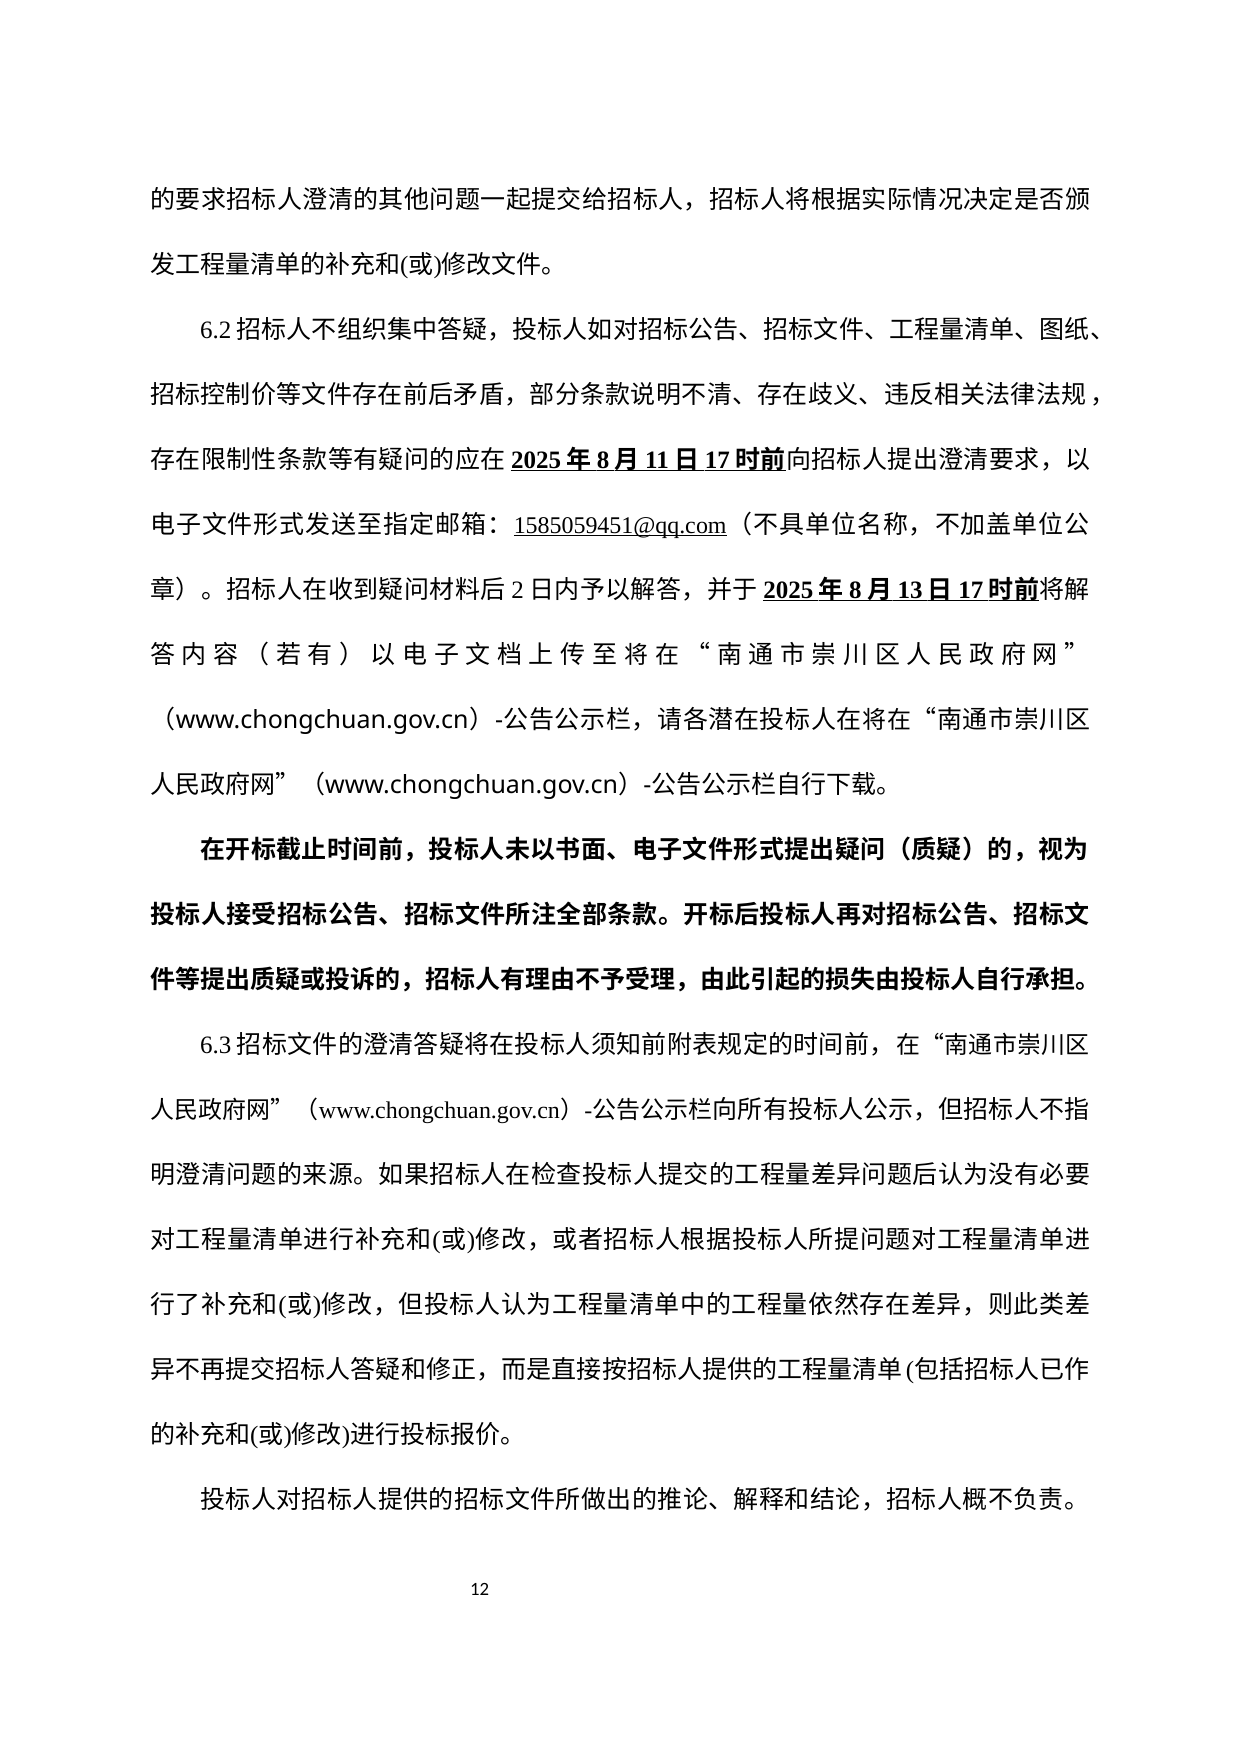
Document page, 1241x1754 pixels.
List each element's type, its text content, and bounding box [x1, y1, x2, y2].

text 6.2招标人不组织集中答疑，投标人如对招标公告、招标文件、工程量清单、图纸、招标控制价等文件存在前后矛盾，部分条款说明不清、存在歧义、违反相关法律法规，存在限制性条款等有疑问的应在2025年8月11日17时前向招标人提出澄清要求，以电子文件形式发送至指定邮箱：1585059451@qq.com（不具单位名称，不加盖单位公章）。招标人在收到疑问材料后2日内予以解答，并于2025年8月13日17时前将解答内容（若有）以电子文档上传至将在“南通市崇川区人民政府网”（www.chongchuan.gov.cn）-公告公示栏，请各潜在投标人在将在“南通市崇川区人民政府网”（www.chongchuan.gov.cn）-公告公示栏自行下载。 [150, 295, 1090, 815]
text 6.3招标文件的澄清答疑将在投标人须知前附表规定的时间前，在“南通市崇川区人民政府网”（www.chongchuan.gov.cn）-公告公示栏向所有投标人公示，但招标人不指明澄清问题的来源。如果招标人在检查投标人提交的工程量差异问题后认为没有必要对工程量清单进行补充和(或)修改，或者招标人根据投标人所提问题对工程量清单进行了补充和(或)修改，但投标人认为工程量清单中的工程量依然存在差异，则此类差异不再提交招标人答疑和修正，而是直接按招标人提供的工程量清单(包括招标人已作的补充和(或)修改)进行投标报价。 [150, 1010, 1090, 1465]
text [150, 1465, 1090, 1530]
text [150, 165, 1090, 295]
text 在开标截止时间前，投标人未以书面、电子文件形式提出疑问（质疑）的，视为投标人接受招标公告、招标文件所注全部条款。开标后投标人再对招标公告、招标文件等提出质疑或投诉的，招标人有理由不予受理，由此引起的损失由投标人自行承担。 [150, 815, 1090, 1010]
